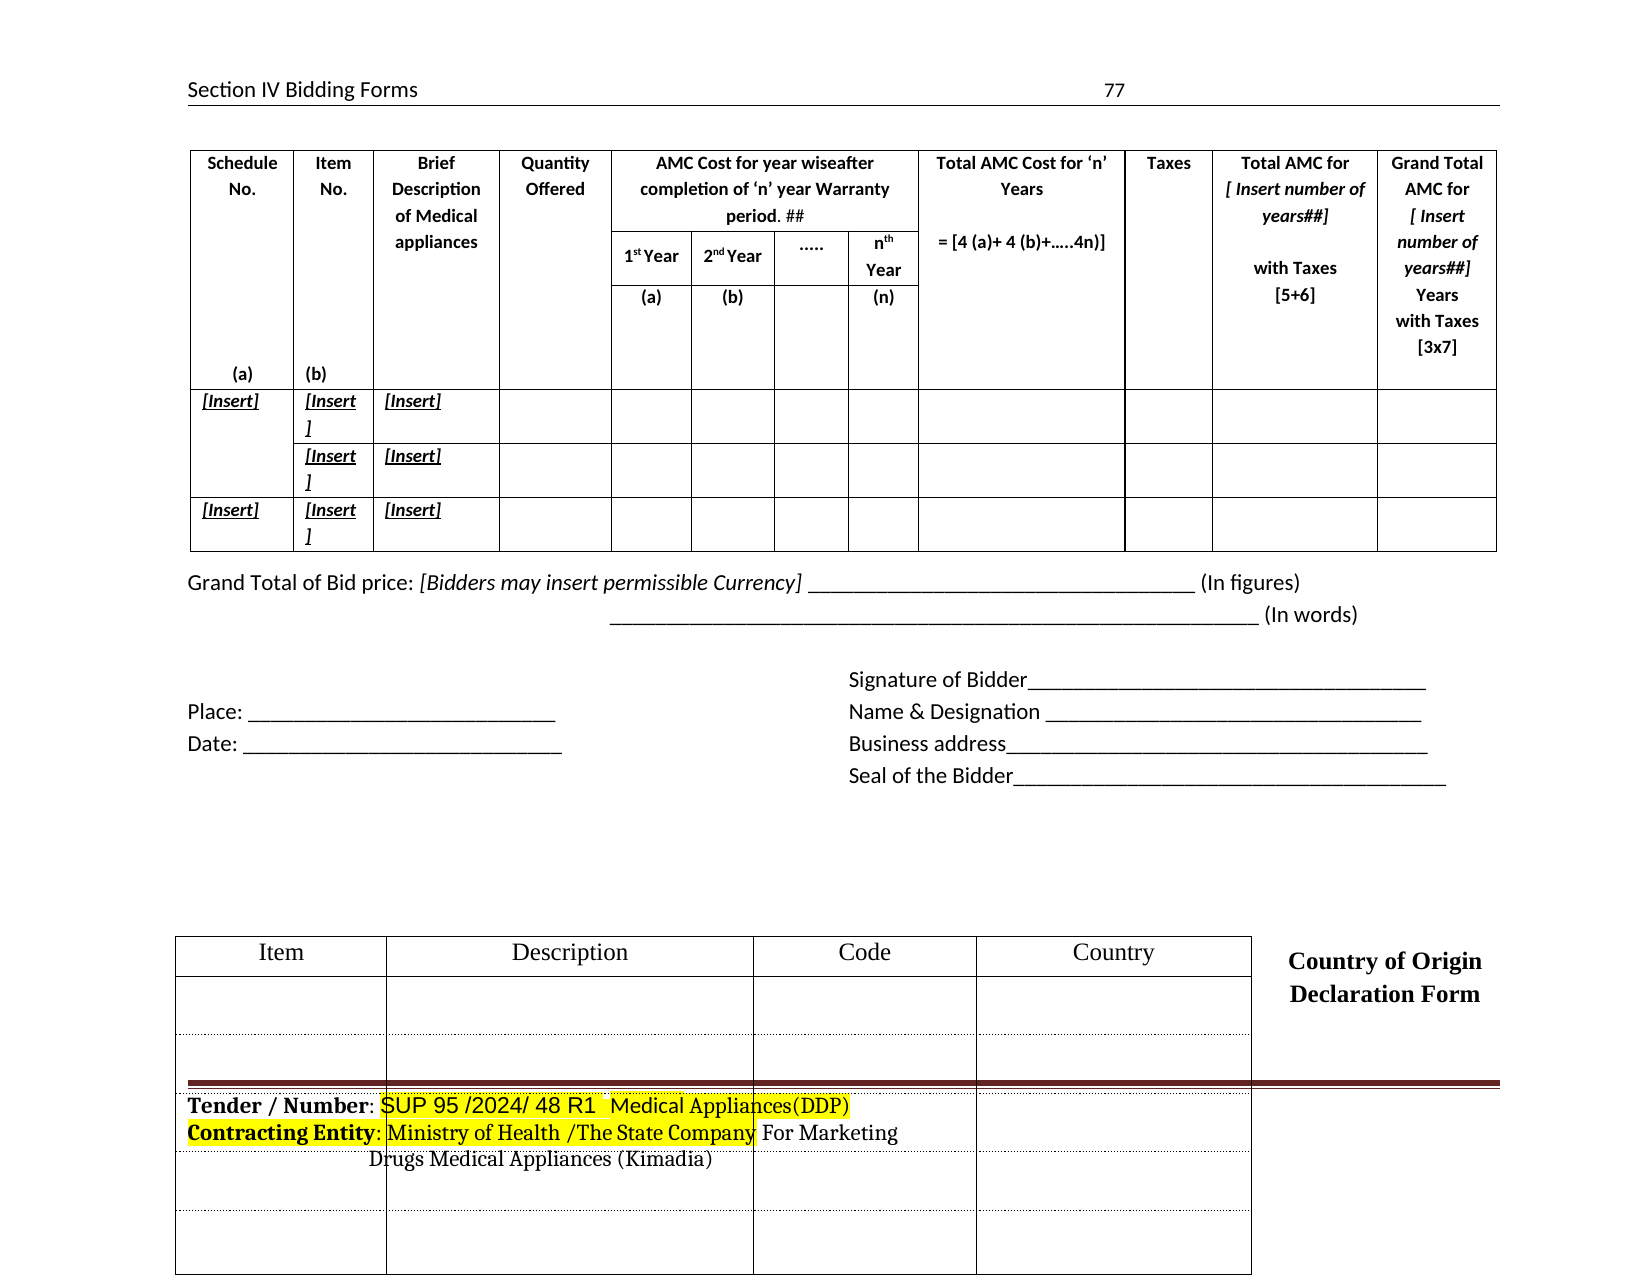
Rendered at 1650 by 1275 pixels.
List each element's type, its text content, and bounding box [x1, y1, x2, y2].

table_cell [692, 444, 774, 497]
table_header Country [977, 937, 1251, 976]
table_cell [919, 498, 1124, 551]
table_cell [1126, 444, 1212, 497]
table_cell [977, 1034, 1251, 1093]
table_cell [775, 390, 848, 443]
table_cell [387, 1210, 753, 1274]
table_cell [919, 390, 1124, 443]
table_cell [919, 444, 1124, 497]
table_cell [612, 390, 691, 443]
table_cell Schedule No. (a) [191, 151, 293, 389]
table_cell [Insert] [374, 444, 499, 497]
table_cell ..... [775, 232, 848, 285]
table_cell [977, 1093, 1251, 1151]
table_cell [977, 1210, 1251, 1274]
table_cell nth Year [849, 232, 918, 285]
table_cell [387, 977, 753, 1034]
table_cell [Insert] [294, 498, 373, 551]
table_cell (b) [692, 286, 774, 389]
table_cell [1213, 390, 1377, 443]
table_cell [Insert] [191, 498, 293, 551]
table_cell [Insert] [191, 390, 293, 497]
table_cell Quantity Offered [500, 151, 611, 389]
table_header Signature of Bidder___________________________________ Name & Designation _________________________________ Business address_____________________________________ Seal of the Bidder______________________________________ [837, 665, 1511, 793]
table_cell [977, 1151, 1251, 1210]
table_cell Item No. (b) [294, 151, 373, 389]
table_cell [1378, 390, 1496, 443]
table_cell [754, 1034, 976, 1093]
table_cell [692, 390, 774, 443]
table_cell [612, 498, 691, 551]
table_cell [849, 444, 918, 497]
table_cell [754, 1210, 976, 1274]
table_cell [500, 498, 611, 551]
table_cell [1378, 498, 1496, 551]
table_cell AMC Cost for year wiseafter completion of ‘n’ year Warranty period. ## [612, 151, 918, 231]
table_cell [1213, 498, 1377, 551]
table_cell [775, 498, 848, 551]
text Country of Origin Declaration Form [1252, 946, 1500, 1008]
table_cell [692, 498, 774, 551]
text Grand Total of Bid price: [Bidders may insert permissible Currency] __________________________________ (In figures) [187, 568, 1500, 596]
table_cell [754, 1151, 976, 1210]
table_header Place: ___________________________ Date: ____________________________ [176, 665, 837, 793]
table_cell [754, 977, 976, 1034]
table_cell Brief Description of Medical appliances [374, 151, 499, 389]
table_cell [1126, 390, 1212, 443]
table_cell [500, 390, 611, 443]
table_cell [977, 977, 1251, 1034]
table_header Description [387, 937, 753, 976]
table_cell [612, 444, 691, 497]
table_cell 1st Year [612, 232, 691, 285]
table_cell [500, 444, 611, 497]
table_cell [387, 1093, 753, 1151]
table_cell [849, 498, 918, 551]
table_cell [387, 1034, 753, 1093]
table_cell Total AMC Cost for ‘n’ Years = [4 (a)+ 4 (b)+…..4n)] [919, 151, 1124, 389]
table_cell [Insert] [294, 390, 373, 443]
table_cell [775, 286, 848, 389]
table_cell [176, 977, 386, 1034]
table_cell [754, 1093, 976, 1151]
table_cell [Insert] [294, 444, 373, 497]
table_cell [849, 390, 918, 443]
table_cell [176, 1034, 386, 1093]
table_cell (n) [849, 286, 918, 389]
table_header Code [754, 937, 976, 976]
table_cell [176, 1093, 386, 1151]
table_cell Total AMC for [ Insert number of years##] with Taxes [5+6] [1213, 151, 1377, 389]
table_cell Grand Total AMC for [ Insert number of years##] Years with Taxes [3x7] [1378, 151, 1496, 389]
text _________________________________________________________ (In words) [187, 601, 1500, 629]
table_cell [387, 1151, 753, 1210]
table_cell [1126, 498, 1212, 551]
table_cell [176, 1210, 386, 1274]
table_cell [Insert] [374, 498, 499, 551]
table_cell (a) [612, 286, 691, 389]
table_cell Taxes [1126, 151, 1212, 389]
table_cell [176, 1151, 386, 1210]
table_cell [Insert] [374, 390, 499, 443]
table_header Item [176, 937, 386, 976]
table_cell [775, 444, 848, 497]
table_cell [1213, 444, 1377, 497]
table_cell 2nd Year [692, 232, 774, 285]
table_cell [1378, 444, 1496, 497]
